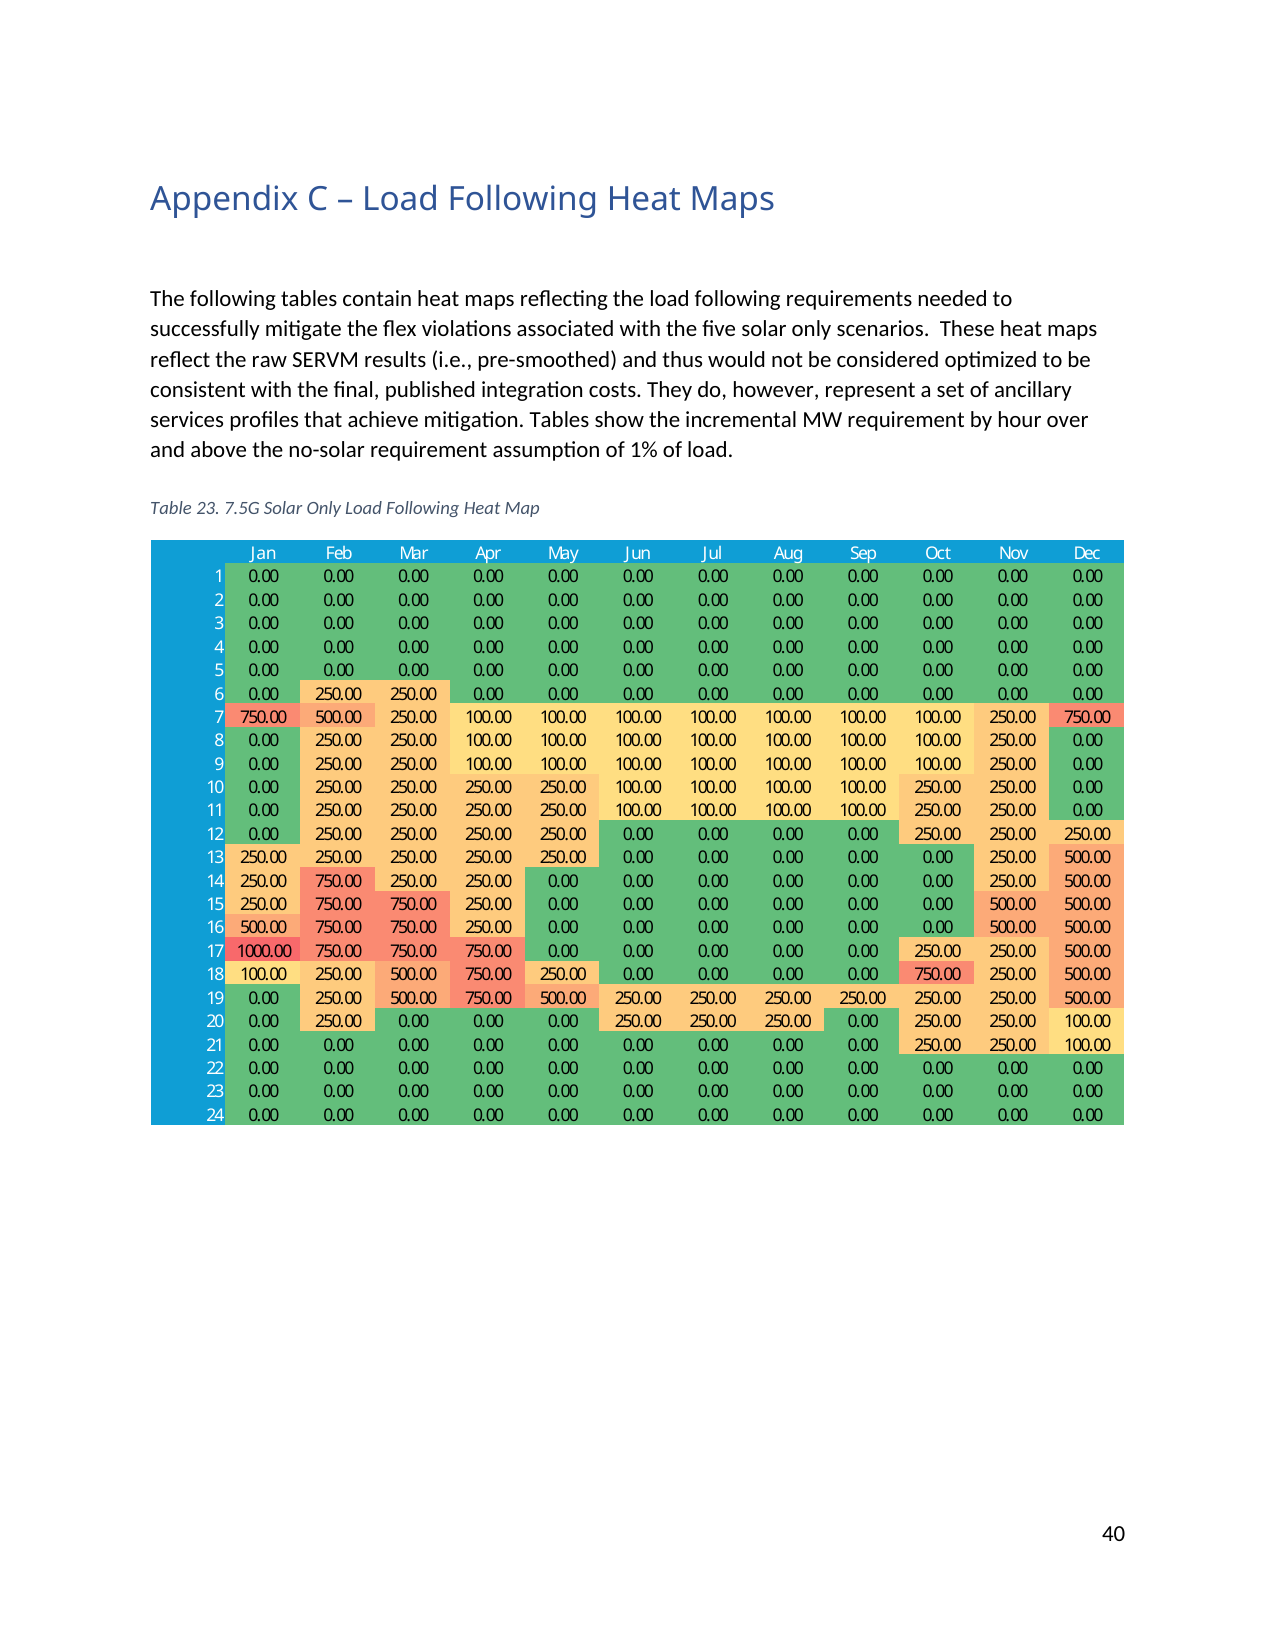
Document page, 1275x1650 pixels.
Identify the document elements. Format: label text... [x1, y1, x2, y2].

text The following tables contain heat maps reflecting the load following requirements needed to successfully mitigate the flex violations associated with the five solar only scenarios. These heat maps reflect the raw SERVM results (i.e., pre-smoothed) and thus would not be considered optimized to be consistent with the final, published integration costs. They do, however, represent a set of ancillary services profiles that achieve mitigation. Tables show the incremental MW requirement by hour over and above the no-solar requirement assumption of 1% of load. [150, 284, 1125, 463]
text Table 23. 7.5G Solar Only Load Following Heat Map [150, 496, 1125, 519]
subtitle Appendix C – Load Following Heat Maps [150, 175, 1125, 220]
